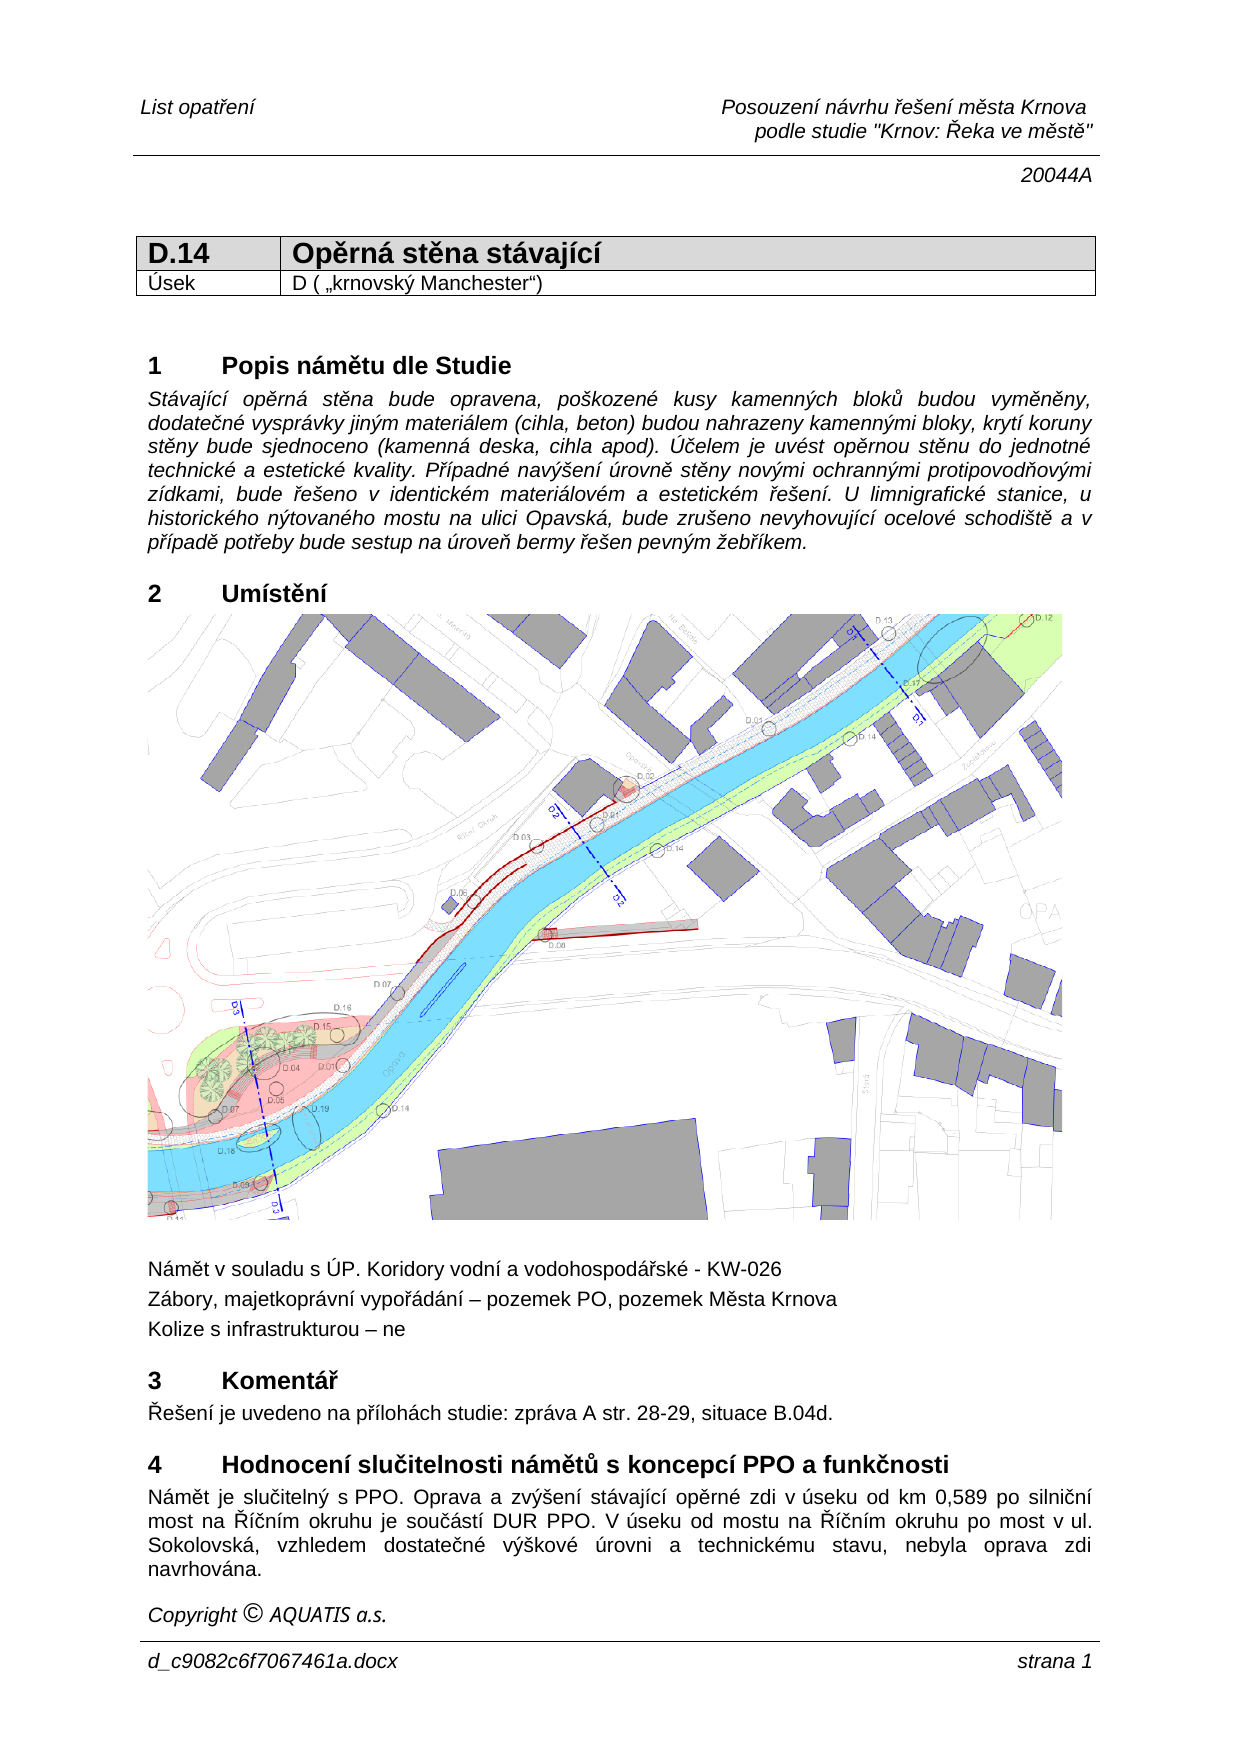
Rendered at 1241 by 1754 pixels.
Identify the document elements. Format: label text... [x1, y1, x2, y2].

text Stávající opěrná stěna bude opravena, poškozené kusy kamenných bloků budou vyměněny, dodatečné vysprávky jiným materiálem (cihla, beton) budou nahrazeny kamennými bloky, krytí koruny stěny bude sjednoceno (kamenná deska, cihla apod). Účelem je uvést opěrnou stěnu do jednotné technické a estetické kvality. Případné navýšení úrovně stěny novými ochrannými protipovodňovými zídkami, bude řešeno v identickém materiálovém a estetickém řešení. U limnigrafické stanice, u historického nýtovaného mostu na ulici Opavská, bude zrušeno nevyhovující ocelové schodiště a v případě potřeby bude sestup na úroveň bermy řešen pevným žebříkem. [148, 386, 1092, 554]
text Zábory, majetkoprávní vypořádání – pozemek PO, pozemek Města Krnova [148, 1287, 1092, 1311]
text Námět je slučitelný s PPO. Oprava a zvýšení stávající opěrné zdi v úseku od km 0,589 po silniční most na Říčním okruhu je součástí DUR PPO. V úseku od mostu na Říčním okruhu po most v ul. Sokolovská, vzhledem dostatečné výškové úrovni a technickému stavu, nebyla oprava zdi navrhována. [148, 1485, 1092, 1581]
table_header D.14 [137, 237, 280, 270]
text 3 Komentář [148, 1366, 1092, 1394]
text 2 Umístění [148, 579, 1092, 608]
table_cell Úsek [137, 271, 280, 295]
text Kolize s infrastrukturou – ne [148, 1317, 1092, 1341]
table_header Opěrná stěna stávající [281, 237, 1095, 270]
text Námět v souladu s ÚP. Koridory vodní a vodohospodářské - KW-026 [148, 1256, 1092, 1280]
text 4 Hodnocení slučitelnosti námětů s koncepcí PPO a funkčnosti [148, 1450, 1092, 1478]
text 1 Popis námětu dle Studie [148, 351, 1092, 380]
table_cell D ( „krnovský Manchester“) [281, 271, 1095, 295]
text Řešení je uvedeno na přílohách studie: zpráva A str. 28-29, situace B.04d. [148, 1401, 1092, 1425]
picture [147, 614, 1063, 1220]
